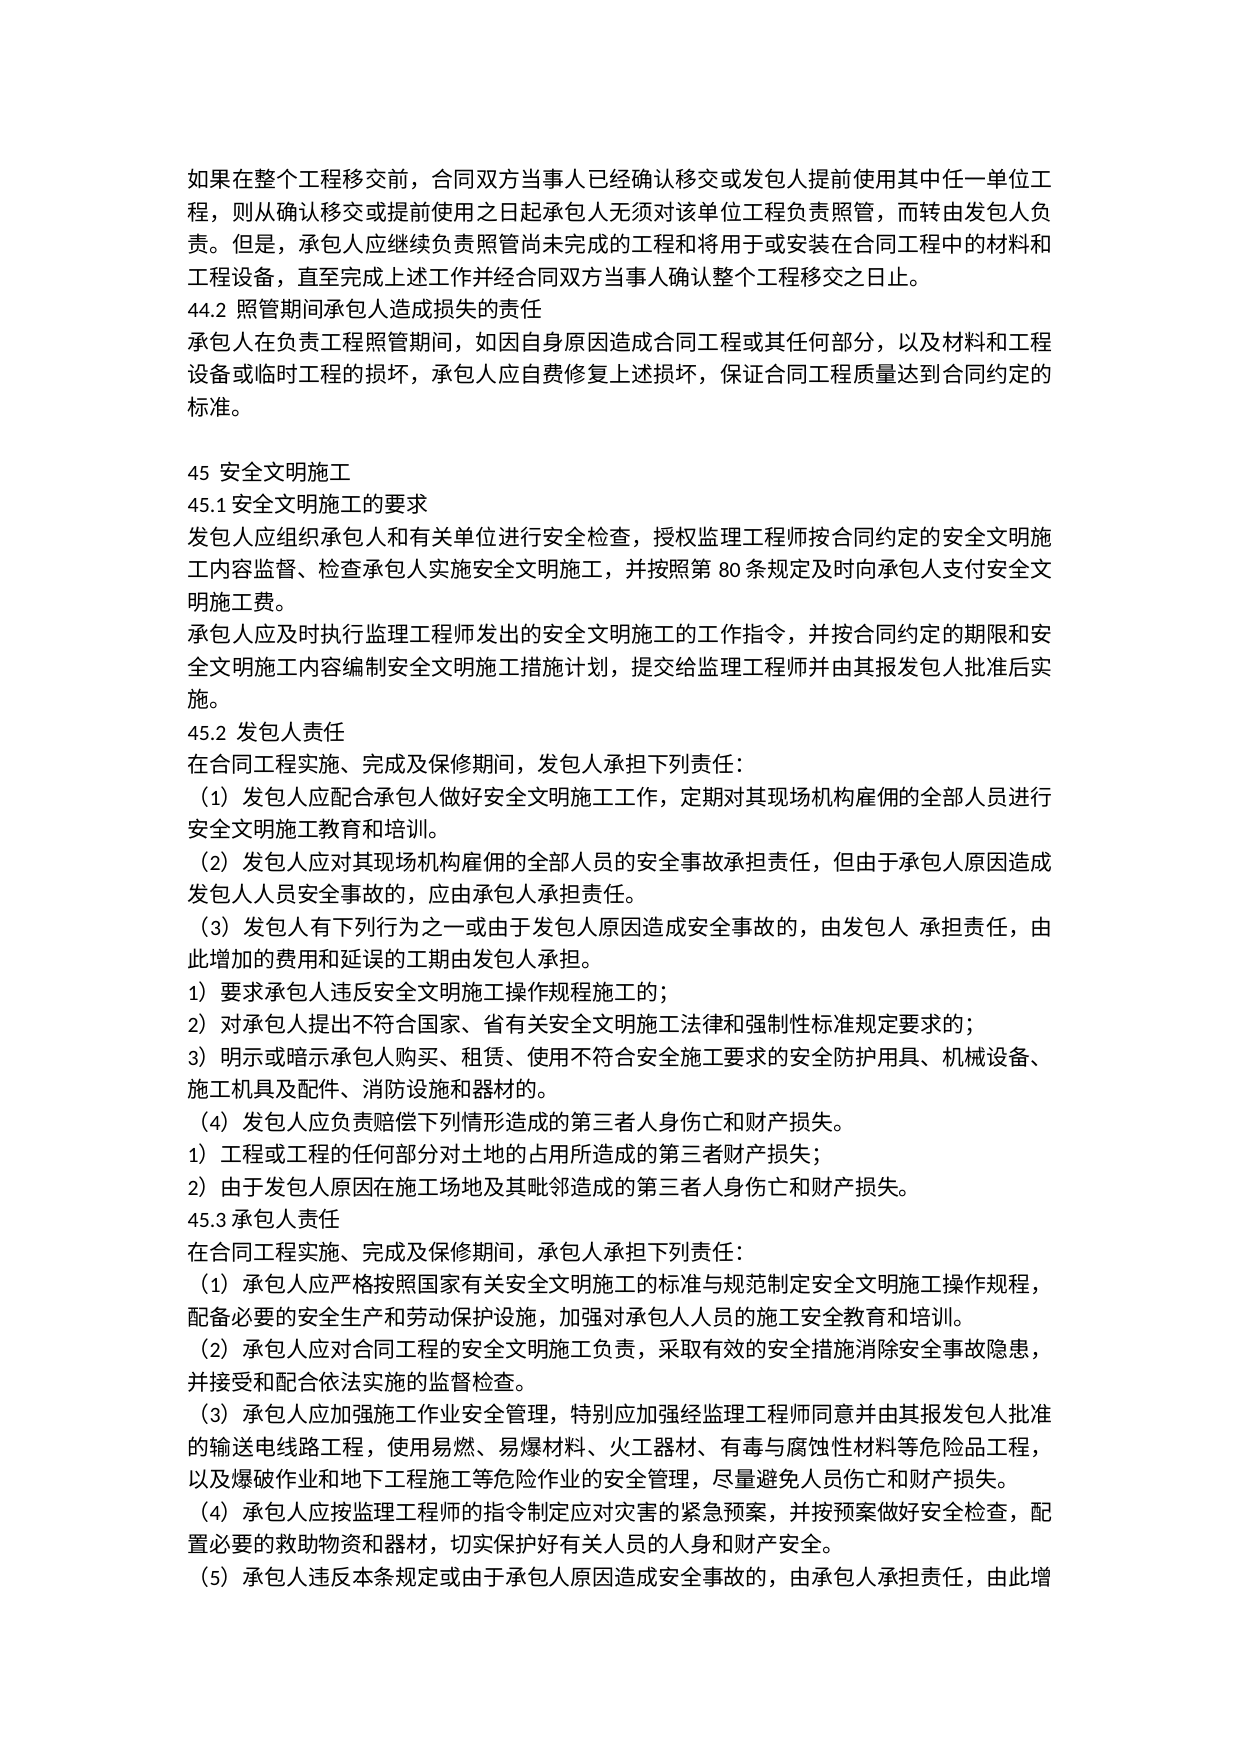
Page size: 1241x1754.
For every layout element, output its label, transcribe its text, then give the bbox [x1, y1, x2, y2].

text 承包人在负责工程照管期间，如因自身原因造成合同工程或其任何部分，以及材料和工程设备或临时工程的损坏，承包人应自费修复上述损坏，保证合同工程质量达到合同约定的标准。 [187, 324, 1053, 422]
text 3）明示或暗示承包人购买、租赁、使用不符合安全施工要求的安全防护用具、机械设备、施工机具及配件、消防设施和器材的。 [187, 1039, 1053, 1104]
text 2）对承包人提出不符合国家、省有关安全文明施工法律和强制性标准规定要求的； [187, 1007, 1053, 1039]
text （1）承包人应严格按照国家有关安全文明施工的标准与规范制定安全文明施工操作规程，配备必要的安全生产和劳动保护设施，加强对承包人人员的施工安全教育和培训。 [187, 1267, 1053, 1332]
text 45.2 发包人责任 [187, 714, 1053, 747]
text 1）要求承包人违反安全文明施工操作规程施工的； [187, 974, 1053, 1007]
text 45.1安全文明施工的要求 [187, 487, 1053, 519]
text 在合同工程实施、完成及保修期间，承包人承担下列责任： [187, 1234, 1053, 1267]
text （3）发包人有下列行为之一或由于发包人原因造成安全事故的，由发包人 承担责任，由此增加的费用和延误的工期由发包人承担。 [187, 909, 1053, 974]
text 发包人应组织承包人和有关单位进行安全检查，授权监理工程师按合同约定的安全文明施工内容监督、检查承包人实施安全文明施工，并按照第80 条规定及时向承包人支付安全文明施工费。 [187, 519, 1053, 617]
text 44.2 照管期间承包人造成损失的责任 [187, 292, 1053, 324]
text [187, 1559, 1053, 1592]
text 2）由于发包人原因在施工场地及其毗邻造成的第三者人身伤亡和财产损失。 [187, 1169, 1053, 1202]
text 在合同工程实施、完成及保修期间，发包人承担下列责任： [187, 747, 1053, 779]
text 承包人应及时执行监理工程师发出的安全文明施工的工作指令，并按合同约定的期限和安全文明施工内容编制安全文明施工措施计划，提交给监理工程师并由其报发包人批准后实施。 [187, 617, 1053, 714]
text （2）发包人应对其现场机构雇佣的全部人员的安全事故承担责任，但由于承包人原因造成发包人人员安全事故的，应由承包人承担责任。 [187, 844, 1053, 909]
text 如果在整个工程移交前，合同双方当事人已经确认移交或发包人提前使用其中任一单位工程，则从确认移交或提前使用之日起承包人无须对该单位工程负责照管，而转由发包人负责。但是，承包人应继续负责照管尚未完成的工程和将用于或安装在合同工程中的材料和工程设备，直至完成上述工作并经合同双方当事人确认整个工程移交之日止。 [187, 162, 1053, 292]
text 45.3 承包人责任 [187, 1202, 1053, 1234]
text （4）承包人应按监理工程师的指令制定应对灾害的紧急预案，并按预案做好安全检查，配置必要的救助物资和器材，切实保护好有关人员的人身和财产安全。 [187, 1494, 1053, 1559]
text （2）承包人应对合同工程的安全文明施工负责，采取有效的安全措施消除安全事故隐患，并接受和配合依法实施的监督检查。 [187, 1332, 1053, 1397]
text （4）发包人应负责赔偿下列情形造成的第三者人身伤亡和财产损失。 [187, 1104, 1053, 1137]
text （3）承包人应加强施工作业安全管理，特别应加强经监理工程师同意并由其报发包人批准的输送电线路工程，使用易燃、易爆材料、火工器材、有毒与腐蚀性材料等危险品工程，以及爆破作业和地下工程施工等危险作业的安全管理，尽量避免人员伤亡和财产损失。 [187, 1397, 1053, 1494]
text 1）工程或工程的任何部分对土地的占用所造成的第三者财产损失； [187, 1137, 1053, 1169]
text 45 安全文明施工 [187, 454, 1053, 487]
text （1）发包人应配合承包人做好安全文明施工工作，定期对其现场机构雇佣的全部人员进行安全文明施工教育和培训。 [187, 779, 1053, 844]
